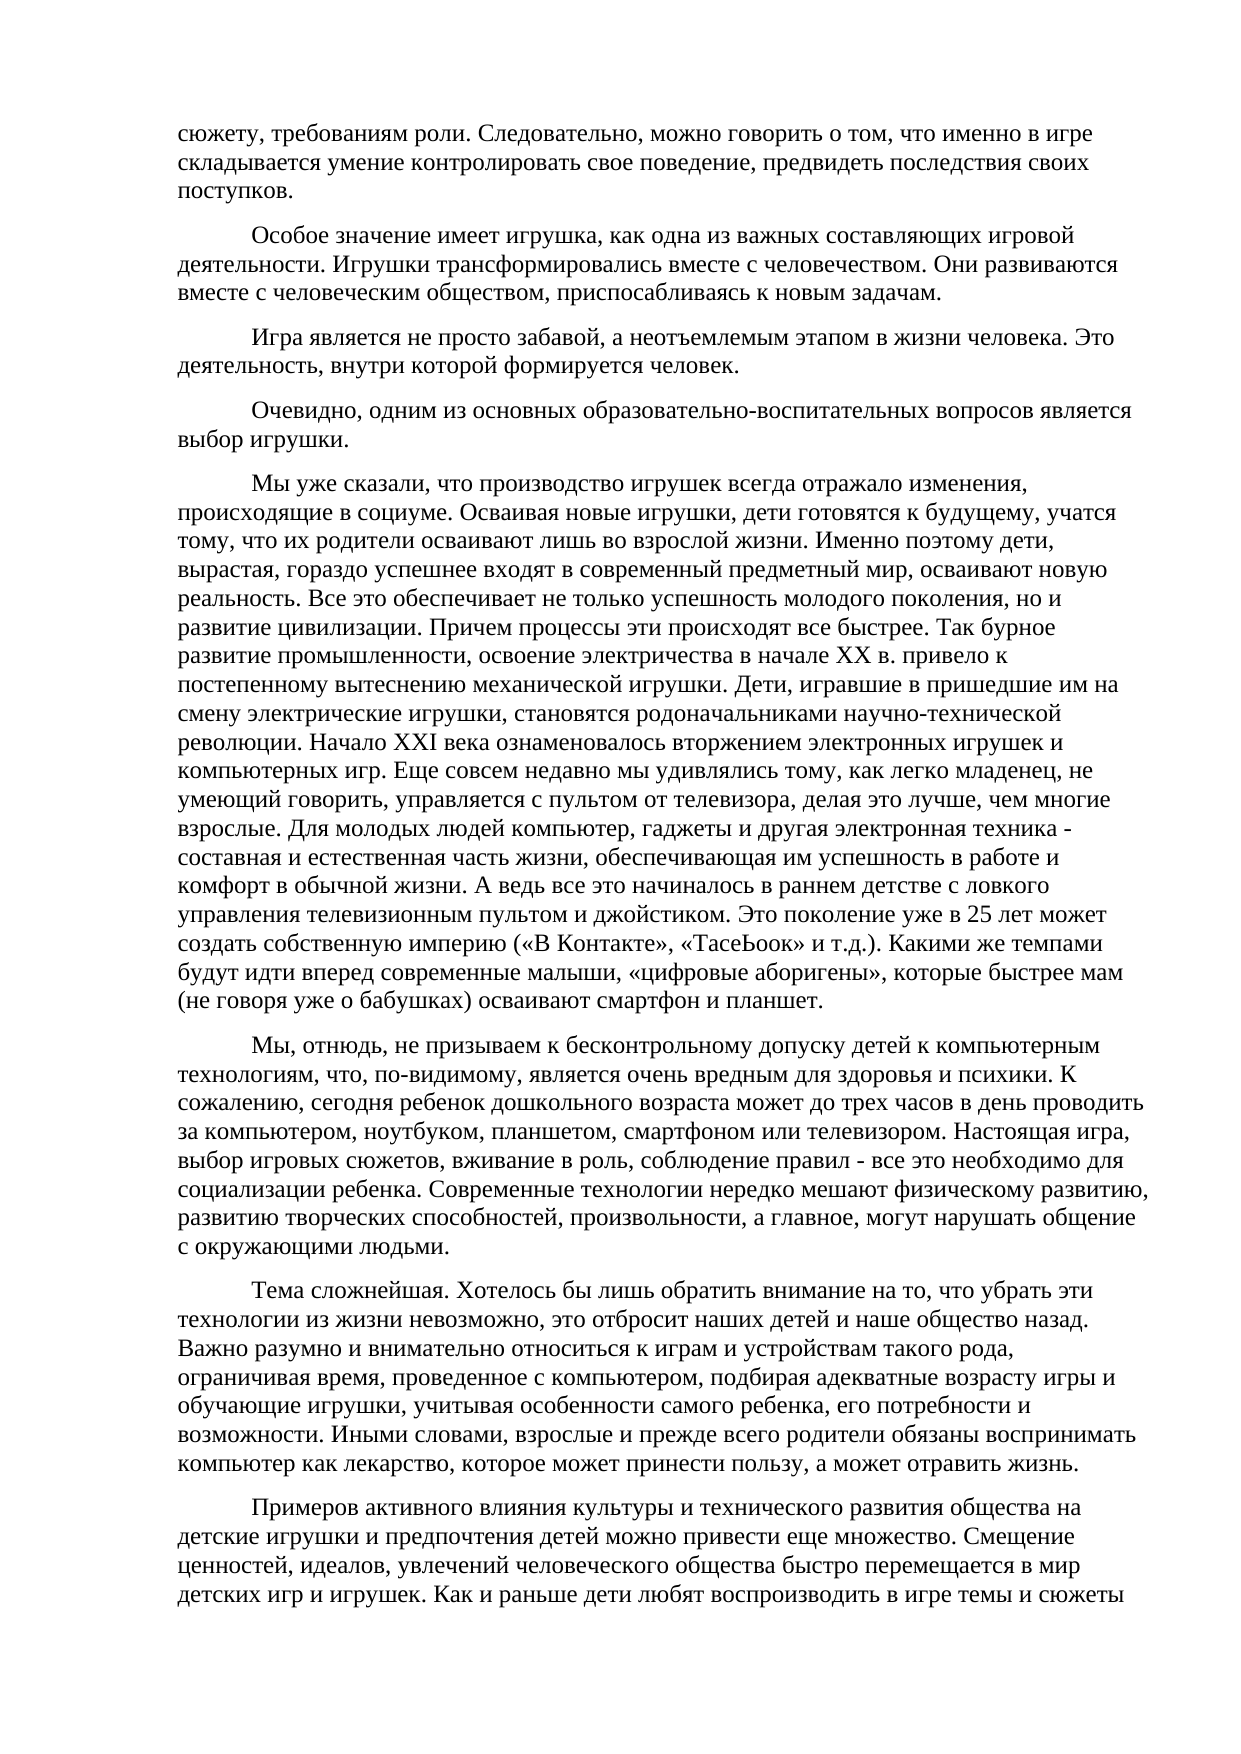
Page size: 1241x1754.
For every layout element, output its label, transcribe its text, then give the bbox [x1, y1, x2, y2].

text Игра является не просто забавой, а неотъемлемым этапом в жизни человека. Это деятельность, внутри которой формируется человек. [177, 322, 1152, 379]
text Очевидно, одним из основных образовательно-воспитательных вопросов является выбор игрушки. [177, 395, 1152, 452]
text Мы, отнюдь, не призываем к бесконтрольному допуску детей к компьютерным технологиям, что, по-видимому, является очень вредным для здоровья и психики. К сожалению, сегодня ребенок дошкольного возраста может до трех часов в день проводить за компьютером, ноутбуком, планшетом, смартфоном или телевизором. Настоящая игра, выбор игровых сюжетов, вживание в роль, соблюдение правил - все это необходимо для социализации ребенка. Современные технологии нередко мешают физическому развитию, развитию творческих способностей, произвольности, а главное, могут нарушать общение с окружающими людьми. [177, 1030, 1152, 1260]
text Мы уже сказали, что производство игрушек всегда отражало изменения, происходящие в социуме. Осваивая новые игрушки, дети готовятся к будущему, учатся тому, что их родители осваивают лишь во взрослой жизни. Именно поэтому дети, вырастая, гораздо успешнее входят в современный предметный мир, осваивают новую реальность. Все это обеспечивает не только успешность молодого поколения, но и развитие цивилизации. Причем процессы эти происходят все быстрее. Так бурное развитие промышленности, освоение электричества в начале XX в. привело к постепенному вытеснению механической игрушки. Дети, игравшие в пришедшие им на смену электрические игрушки, становятся родоначальниками научно-технической революции. Начало XXI века ознаменовалось вторжением электронных игрушек и компьютерных игр. Еще совсем недавно мы удивлялись тому, как легко младенец, не умеющий говорить, управляется с пультом от телевизора, делая это лучше, чем многие взрослые. Для молодых людей компьютер, гаджеты и другая электронная техника - составная и естественная часть жизни, обеспечивающая им успешность в работе и комфорт в обычной жизни. А ведь все это начиналось в раннем детстве с ловкого управления телевизионным пультом и джойстиком. Это поколение уже в 25 лет может создать собственную империю («В Контакте», «ТасеЬоок» и т.д.). Какими же темпами будут идти вперед современные малыши, «цифровые аборигены», которые быстрее мам (не говоря уже о бабушках) осваивают смартфон и планшет. [177, 468, 1152, 1014]
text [177, 118, 1152, 204]
text Особое значение имеет игрушка, как одна из важных составляющих игровой деятельности. Игрушки трансформировались вместе с человечеством. Они развиваются вместе с человеческим обществом, приспосабливаясь к новым задачам. [177, 220, 1152, 306]
text Тема сложнейшая. Хотелось бы лишь обратить внимание на то, что убрать эти технологии из жизни невозможно, это отбросит наших детей и наше общество назад. Важно разумно и внимательно относиться к играм и устройствам такого рода, ограничивая время, проведенное с компьютером, подбирая адекватные возрасту игры и обучающие игрушки, учитывая особенности самого ребенка, его потребности и возможности. Иными словами, взрослые и прежде всего родители обязаны воспринимать компьютер как лекарство, которое может принести пользу, а может отравить жизнь. [177, 1276, 1152, 1477]
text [177, 1492, 1152, 1607]
